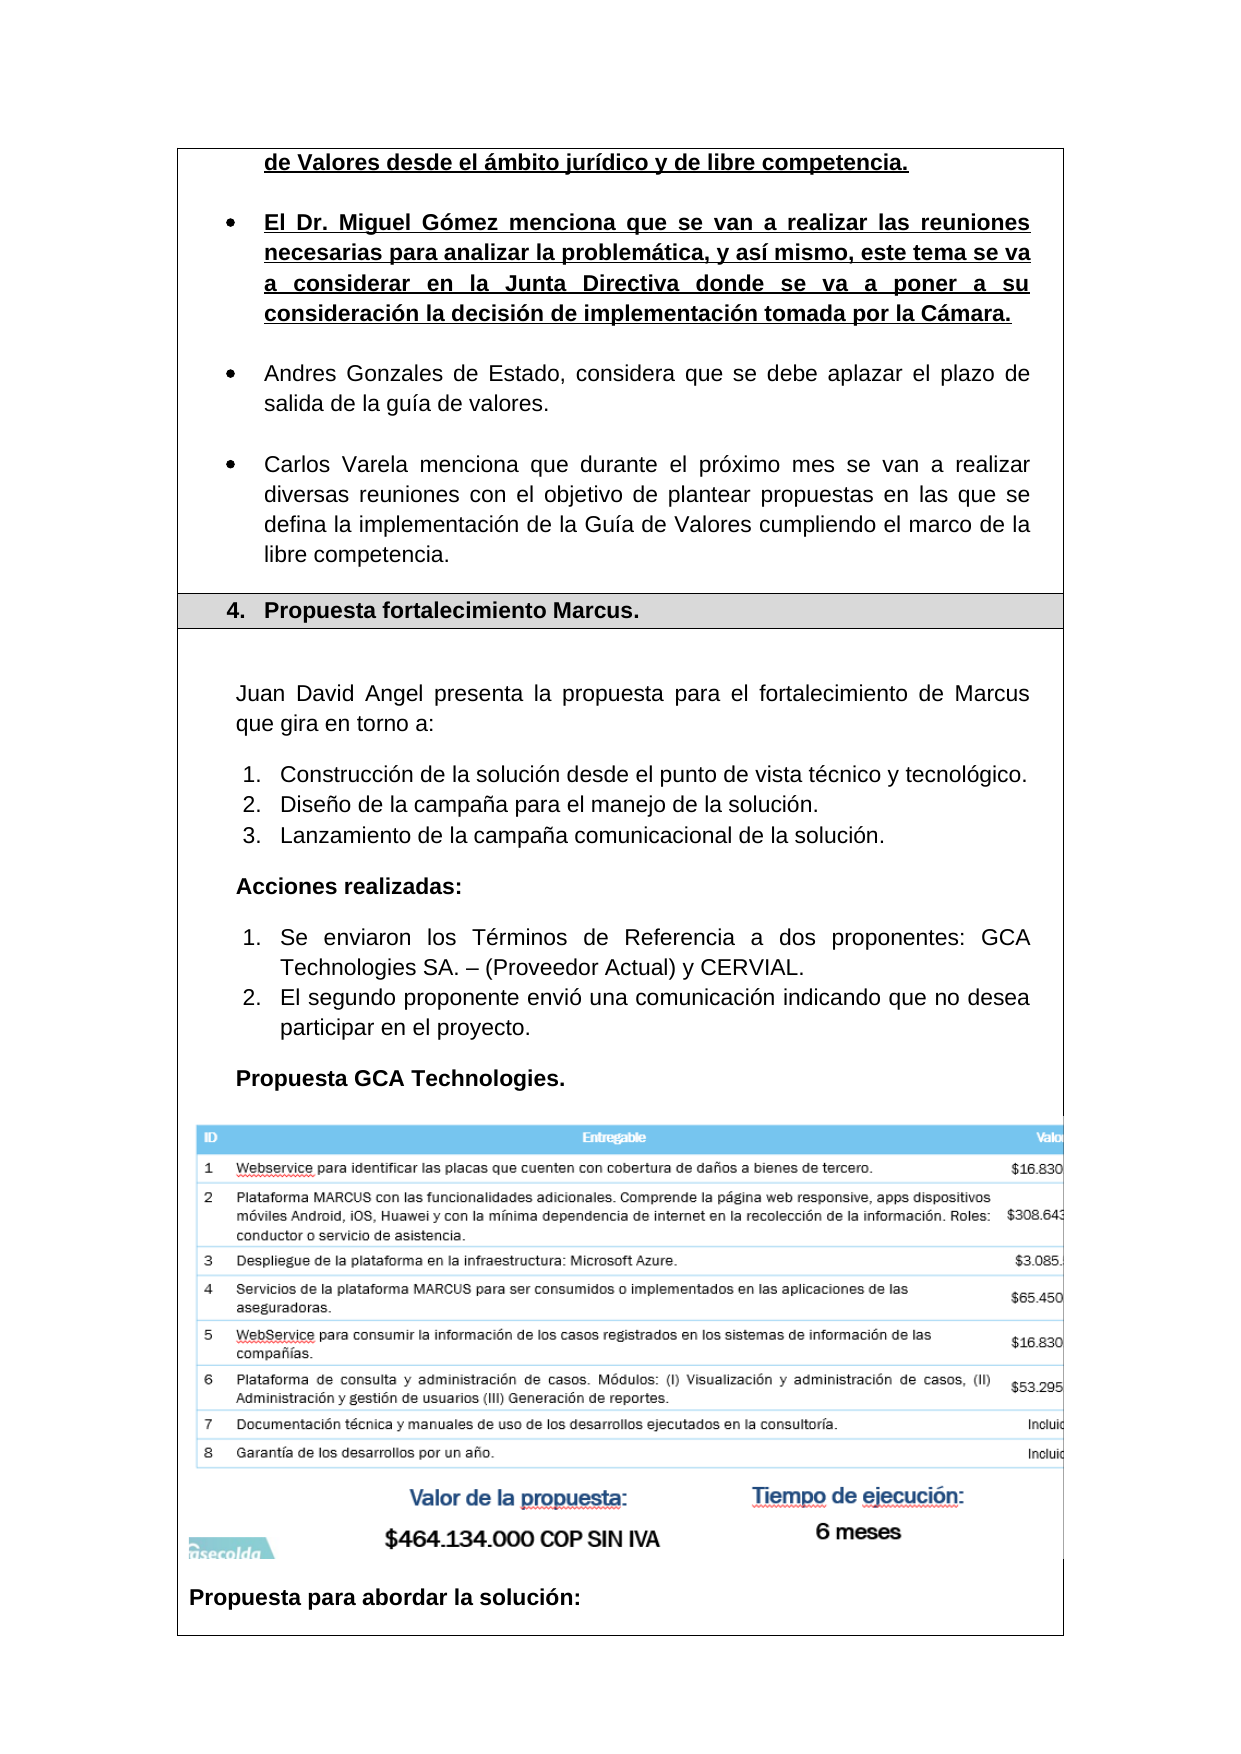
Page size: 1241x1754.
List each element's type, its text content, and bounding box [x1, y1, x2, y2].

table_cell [178, 149, 1063, 592]
table_cell Propuesta fortalecimiento Marcus. [178, 594, 1063, 628]
picture [188, 1116, 1064, 1559]
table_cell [178, 629, 1063, 1634]
